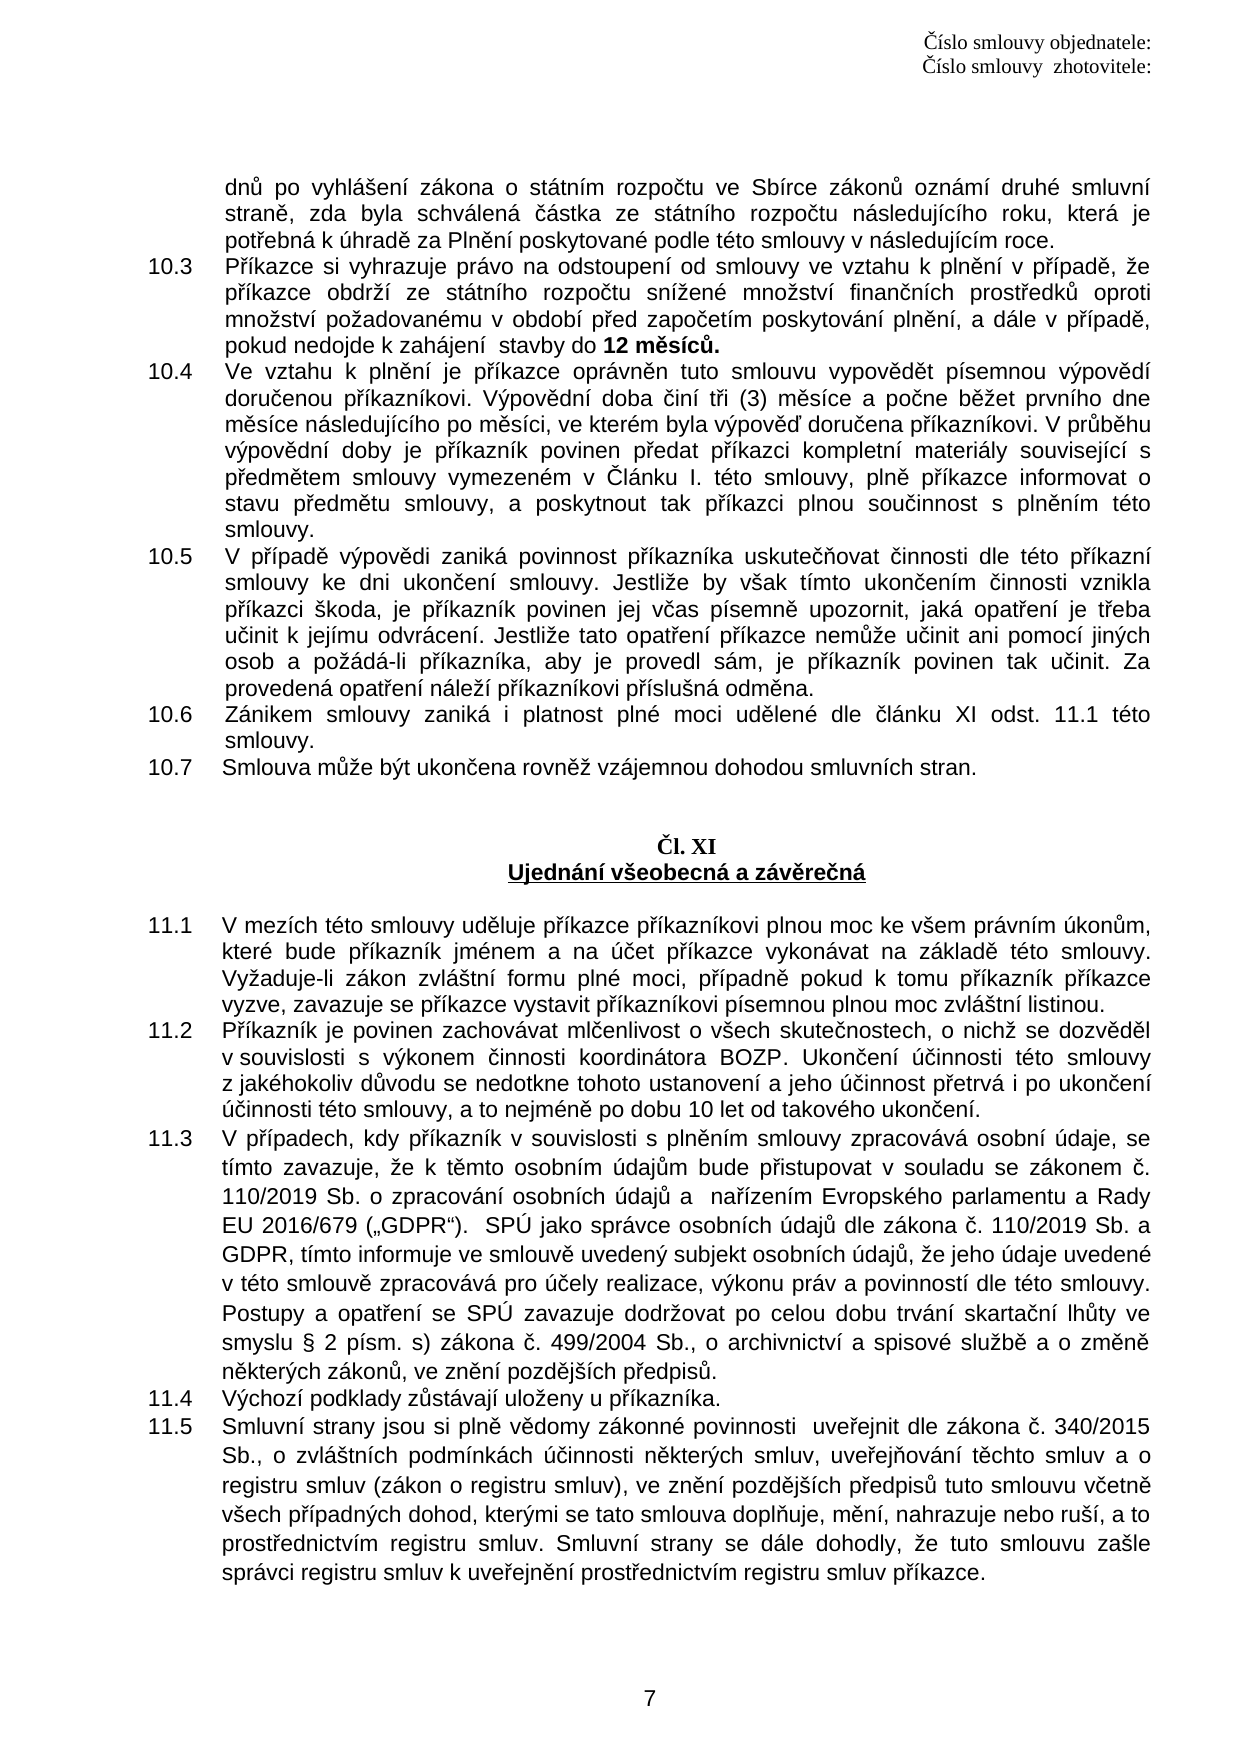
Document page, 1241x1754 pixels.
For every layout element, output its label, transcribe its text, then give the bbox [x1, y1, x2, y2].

text 10.6 Zánikem smlouvy zaniká i platnost plné moci udělené dle článku XI odst. 11.1 této smlouvy. [148, 701, 1152, 754]
list V mezích této smlouvy uděluje příkazce příkazníkovi plnou moc ke všem právním úkonům, které bude příkazník jménem a na účet příkazce vykonávat na základě této smlouvy. Vyžaduje-li zákon zvláštní formu plné moci, případně pokud k tomu příkazník příkazce vyzve, zavazuje se příkazce vystavit příkazníkovi písemnou plnou moc zvláštní listinou. [148, 912, 1152, 1017]
list Výchozí podklady zůstávají uloženy u příkazníka. [148, 1385, 1152, 1411]
text 10.5 V případě výpovědi zaniká povinnost příkazníka uskutečňovat činnosti dle této příkazní smlouvy ke dni ukončení smlouvy. Jestliže by však tímto ukončením činnosti vznikla příkazci škoda, je příkazník povinen jej včas písemně upozornit, jaká opatření je třeba učinit k jejímu odvrácení. Jestliže tato opatření příkazce nemůže učinit ani pomocí jiných osob a požádá-li příkazníka, aby je provedl sám, je příkazník povinen tak učinit. Za provedená opatření náleží příkazníkovi příslušná odměna. [148, 543, 1152, 701]
text 10.3 Příkazce si vyhrazuje právo na odstoupení od smlouvy ve vztahu k plnění v případě, že příkazce obdrží ze státního rozpočtu snížené množství finančních prostředků oproti množství požadovanému v období před započetím poskytování plnění, a dále v případě, pokud nedojde k zahájení stavby do 12 měsíců. [148, 253, 1152, 358]
list Smlouva může být ukončena rovněž vzájemnou dohodou smluvních stran. [148, 754, 1152, 780]
list V případech, kdy příkazník v souvislosti s plněním smlouvy zpracovává osobní údaje, se tímto zavazuje, že k těmto osobním údajům bude přistupovat v souladu se zákonem č. 110/2019 Sb. o zpracování osobních údajů a nařízením Evropského parlamentu a Rady EU 2016/679 („GDPR“). SPÚ jako správce osobních údajů dle zákona č. 110/2019 Sb. a GDPR, tímto informuje ve smlouvě uvedený subjekt osobních údajů, že jeho údaje uvedené v této smlouvě zpracovává pro účely realizace, výkonu práv a povinností dle této smlouvy. Postupy a opatření se SPÚ zavazuje dodržovat po celou dobu trvání skartační lhůty ve smyslu § 2 písm. s) zákona č. 499/2004 Sb., o archivnictví a spisové službě a o změně některých zákonů, ve znění pozdějších předpisů. [148, 1123, 1152, 1385]
list Čl. XI Ujednání všeobecná a závěrečná [222, 833, 1152, 885]
list Smluvní strany jsou si plně vědomy zákonné povinnosti uveřejnit dle zákona č. 340/2015 Sb., o zvláštních podmínkách účinnosti některých smluv, uveřejňování těchto smluv a o registru smluv (zákon o registru smluv), ve znění pozdějších předpisů tuto smlouvu včetně všech případných dohod, kterými se tato smlouva doplňuje, mění, nahrazuje nebo ruší, a to prostřednictvím registru smluv. Smluvní strany se dále dohodly, že tuto smlouvu zašle správci registru smluv k uveřejnění prostřednictvím registru smluv příkazce. [148, 1411, 1152, 1586]
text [148, 174, 1152, 253]
list Příkazník je povinen zachovávat mlčenlivost o všech skutečnostech, o nichž se dozvěděl v souvislosti s výkonem činnosti koordinátora BOZP. Ukončení účinnosti této smlouvy z jakéhokoliv důvodu se nedotkne tohoto ustanovení a jeho účinnost přetrvá i po ukončení účinnosti této smlouvy, a to nejméně po dobu 10 let od takového ukončení. [148, 1017, 1152, 1123]
text 10.4 Ve vztahu k plnění je příkazce oprávněn tuto smlouvu vypovědět písemnou výpovědí doručenou příkazníkovi. Výpovědní doba činí tři (3) měsíce a počne běžet prvního dne měsíce následujícího po měsíci, ve kterém byla výpověď doručena příkazníkovi. V průběhu výpovědní doby je příkazník povinen předat příkazci kompletní materiály související s předmětem smlouvy vymezeném v Článku I. této smlouvy, plně příkazce informovat o stavu předmětu smlouvy, a poskytnout tak příkazci plnou součinnost s plněním této smlouvy. [148, 358, 1152, 543]
